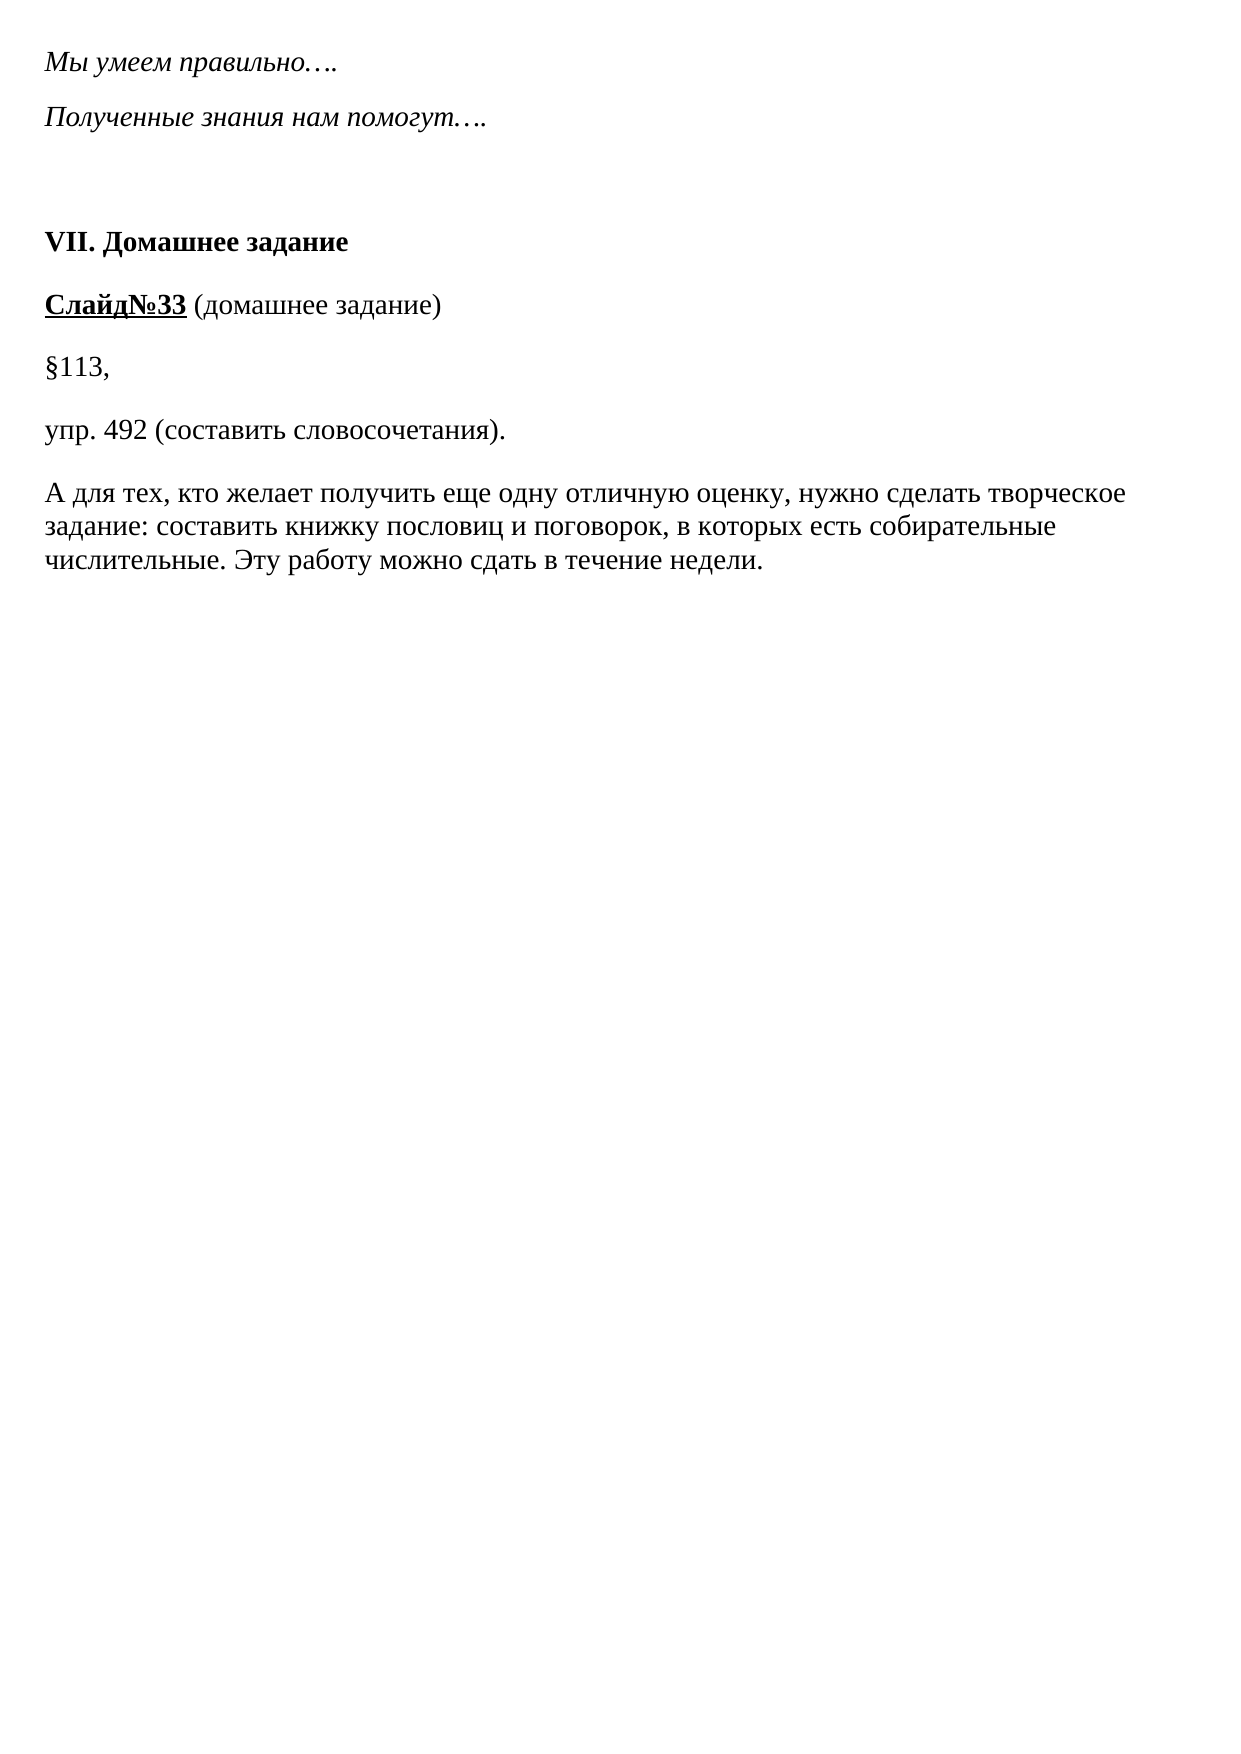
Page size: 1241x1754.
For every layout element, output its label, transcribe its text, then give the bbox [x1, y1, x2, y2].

text Полученные знания нам помогут…. [44, 99, 1211, 132]
text А для тех, кто желает получить еще одну отличную оценку, нужно сделать творческое задание: составить книжку пословиц и поговорок, в которых есть собирательные числительные. Эту работу можно сдать в течение недели. [44, 475, 1211, 576]
text Мы умеем правильно…. [44, 44, 1211, 78]
text §113, [44, 349, 1211, 383]
text VII. Домашнее задание [44, 224, 1211, 258]
text упр. 492 (составить словосочетания). [44, 412, 1211, 446]
text Слайд№33 (домашнее задание) [44, 287, 1211, 320]
